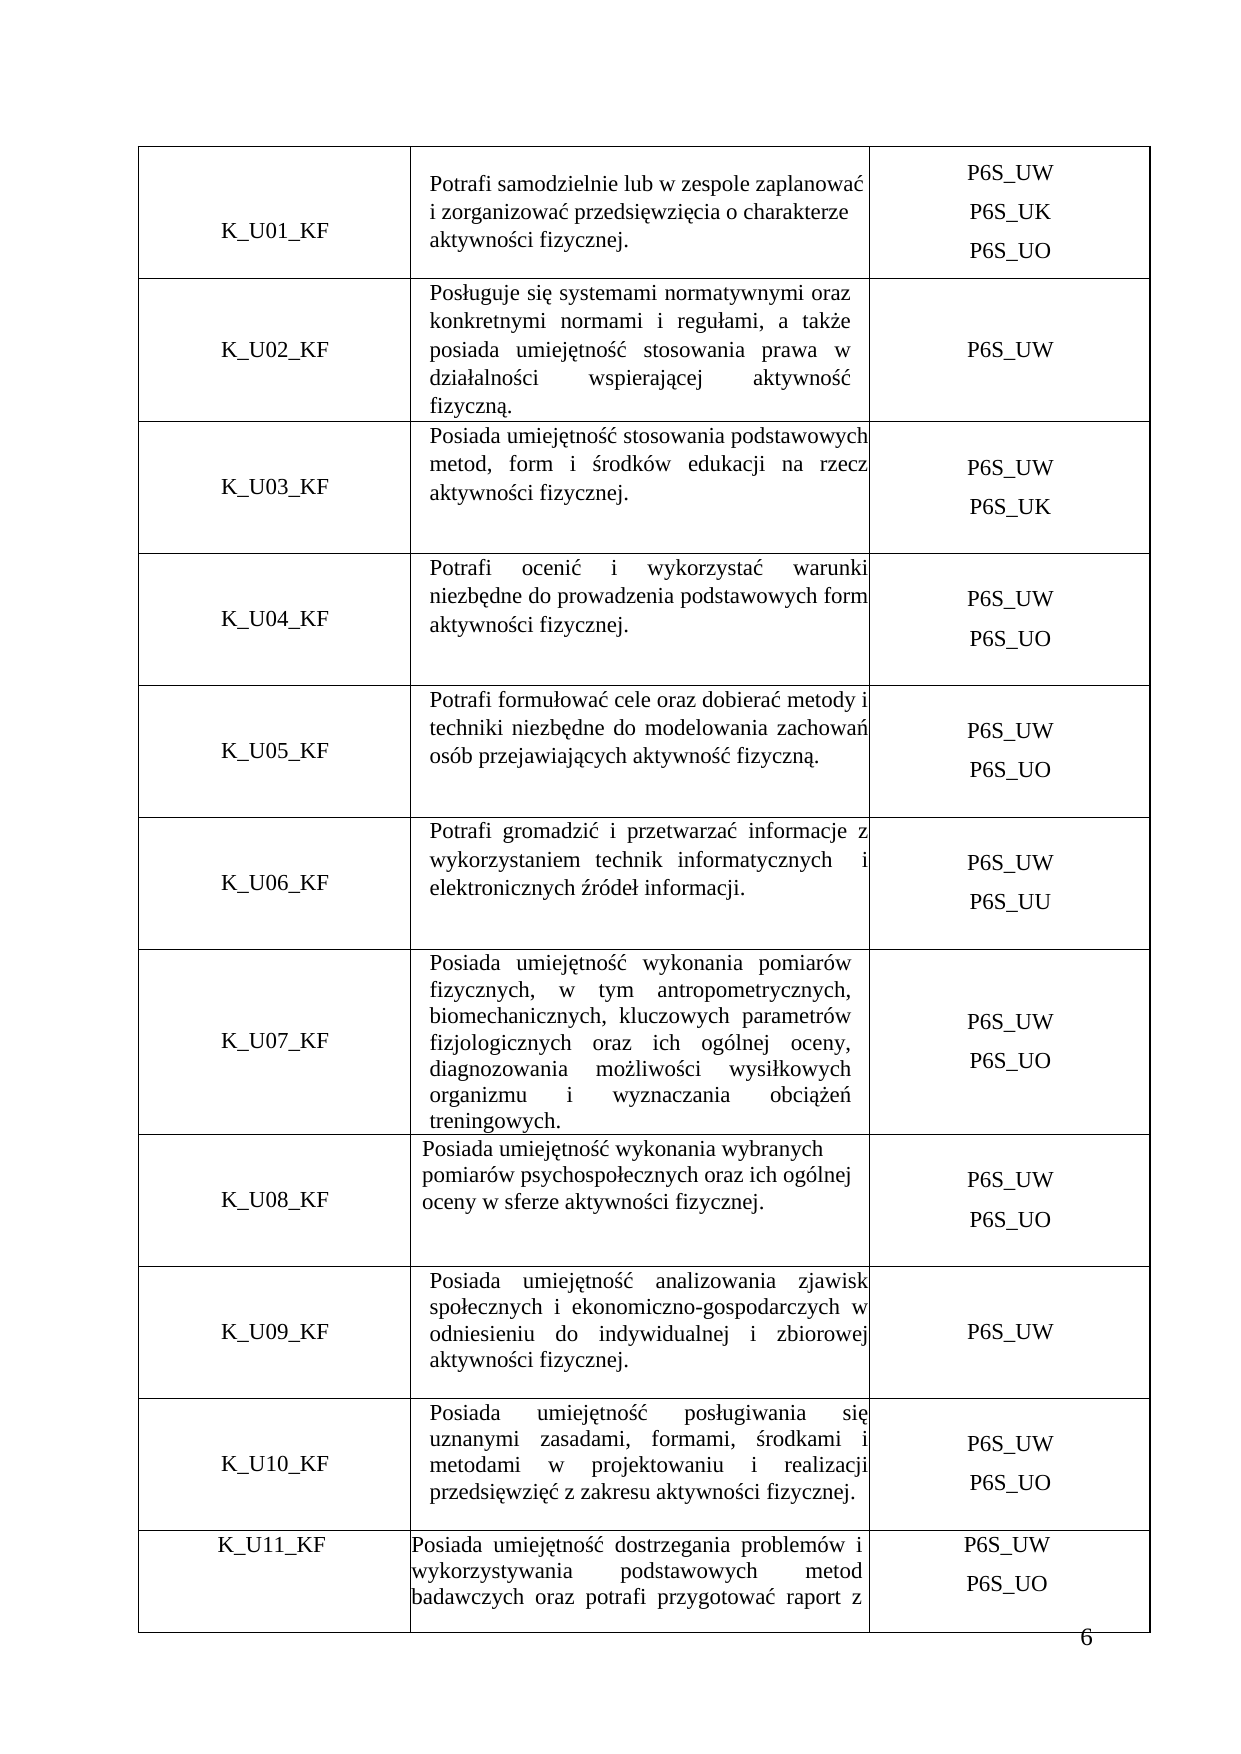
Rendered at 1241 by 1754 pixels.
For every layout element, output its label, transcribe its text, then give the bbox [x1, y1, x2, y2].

table_cell P6S_UW [870, 279, 1149, 421]
table_cell Potrafi samodzielnie lub w zespole zaplanować i zorganizować przedsięwzięcia o charakterze aktywności fizycznej. [411, 147, 869, 278]
table_cell K_U09_KF [139, 1267, 410, 1398]
table_cell P6S_UW P6S_UO [870, 1135, 1149, 1266]
table_cell Posiada umiejętność posługiwania się uznanymi zasadami, formami, środkami i metodami w projektowaniu i realizacji przedsięwzięć z zakresu aktywności fizycznej. [411, 1399, 869, 1529]
table_cell P6S_UW P6S_UO [870, 554, 1149, 685]
table_cell K_U04_KF [139, 554, 410, 685]
table_cell P6S_UW P6S_UU [870, 818, 1149, 948]
table_cell P6S_UW P6S_UO [870, 1399, 1149, 1529]
table_cell P6S_UW [870, 1267, 1149, 1398]
table_cell K_U08_KF [139, 1135, 410, 1266]
table_cell P6S_UW P6S_UO [870, 686, 1149, 817]
table_cell K_U10_KF [139, 1399, 410, 1529]
table_cell P6S_UW P6S_UK P6S_UO [870, 147, 1149, 278]
table_cell Posiada umiejętność analizowania zjawisk społecznych i ekonomiczno-gospodarczych w odniesieniu do indywidualnej i zbiorowej aktywności fizycznej. [411, 1267, 869, 1398]
table_cell Potrafi gromadzić i przetwarzać informacje z wykorzystaniem technik informatycznych i elektronicznych źródeł informacji. [411, 818, 869, 948]
table_cell K_U03_KF [139, 422, 410, 553]
table_cell Posługuje się systemami normatywnymi oraz konkretnymi normami i regułami, a także posiada umiejętność stosowania prawa w działalności wspierającej aktywność fizyczną. [411, 279, 869, 421]
table_cell Posiada umiejętność stosowania podstawowych metod, form i środków edukacji na rzecz aktywności fizycznej. [411, 422, 869, 553]
table_cell P6S_UW P6S_UO [870, 950, 1149, 1134]
table_cell P6S_UW P6S_UO [870, 1531, 1149, 1632]
table_cell Potrafi ocenić i wykorzystać warunki niezbędne do prowadzenia podstawowych form aktywności fizycznej. [411, 554, 869, 685]
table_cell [411, 1531, 869, 1632]
table_cell K_U11_KF [139, 1531, 410, 1632]
table_cell Posiada umiejętność wykonania wybranych pomiarów psychospołecznych oraz ich ogólnej oceny w sferze aktywności fizycznej. [411, 1135, 869, 1266]
table_cell K_U01_KF [139, 147, 410, 278]
table_cell K_U06_KF [139, 818, 410, 948]
table_cell K_U02_KF [139, 279, 410, 421]
table_cell Posiada umiejętność wykonania pomiarów fizycznych, w tym antropometrycznych, biomechanicznych, kluczowych parametrów fizjologicznych oraz ich ogólnej oceny, diagnozowania możliwości wysiłkowych organizmu i wyznaczania obciążeń treningowych. [411, 950, 869, 1134]
table_cell Potrafi formułować cele oraz dobierać metody i techniki niezbędne do modelowania zachowań osób przejawiających aktywność fizyczną. [411, 686, 869, 817]
table_cell P6S_UW P6S_UK [870, 422, 1149, 553]
table_cell K_U05_KF [139, 686, 410, 817]
table_cell K_U07_KF [139, 950, 410, 1134]
